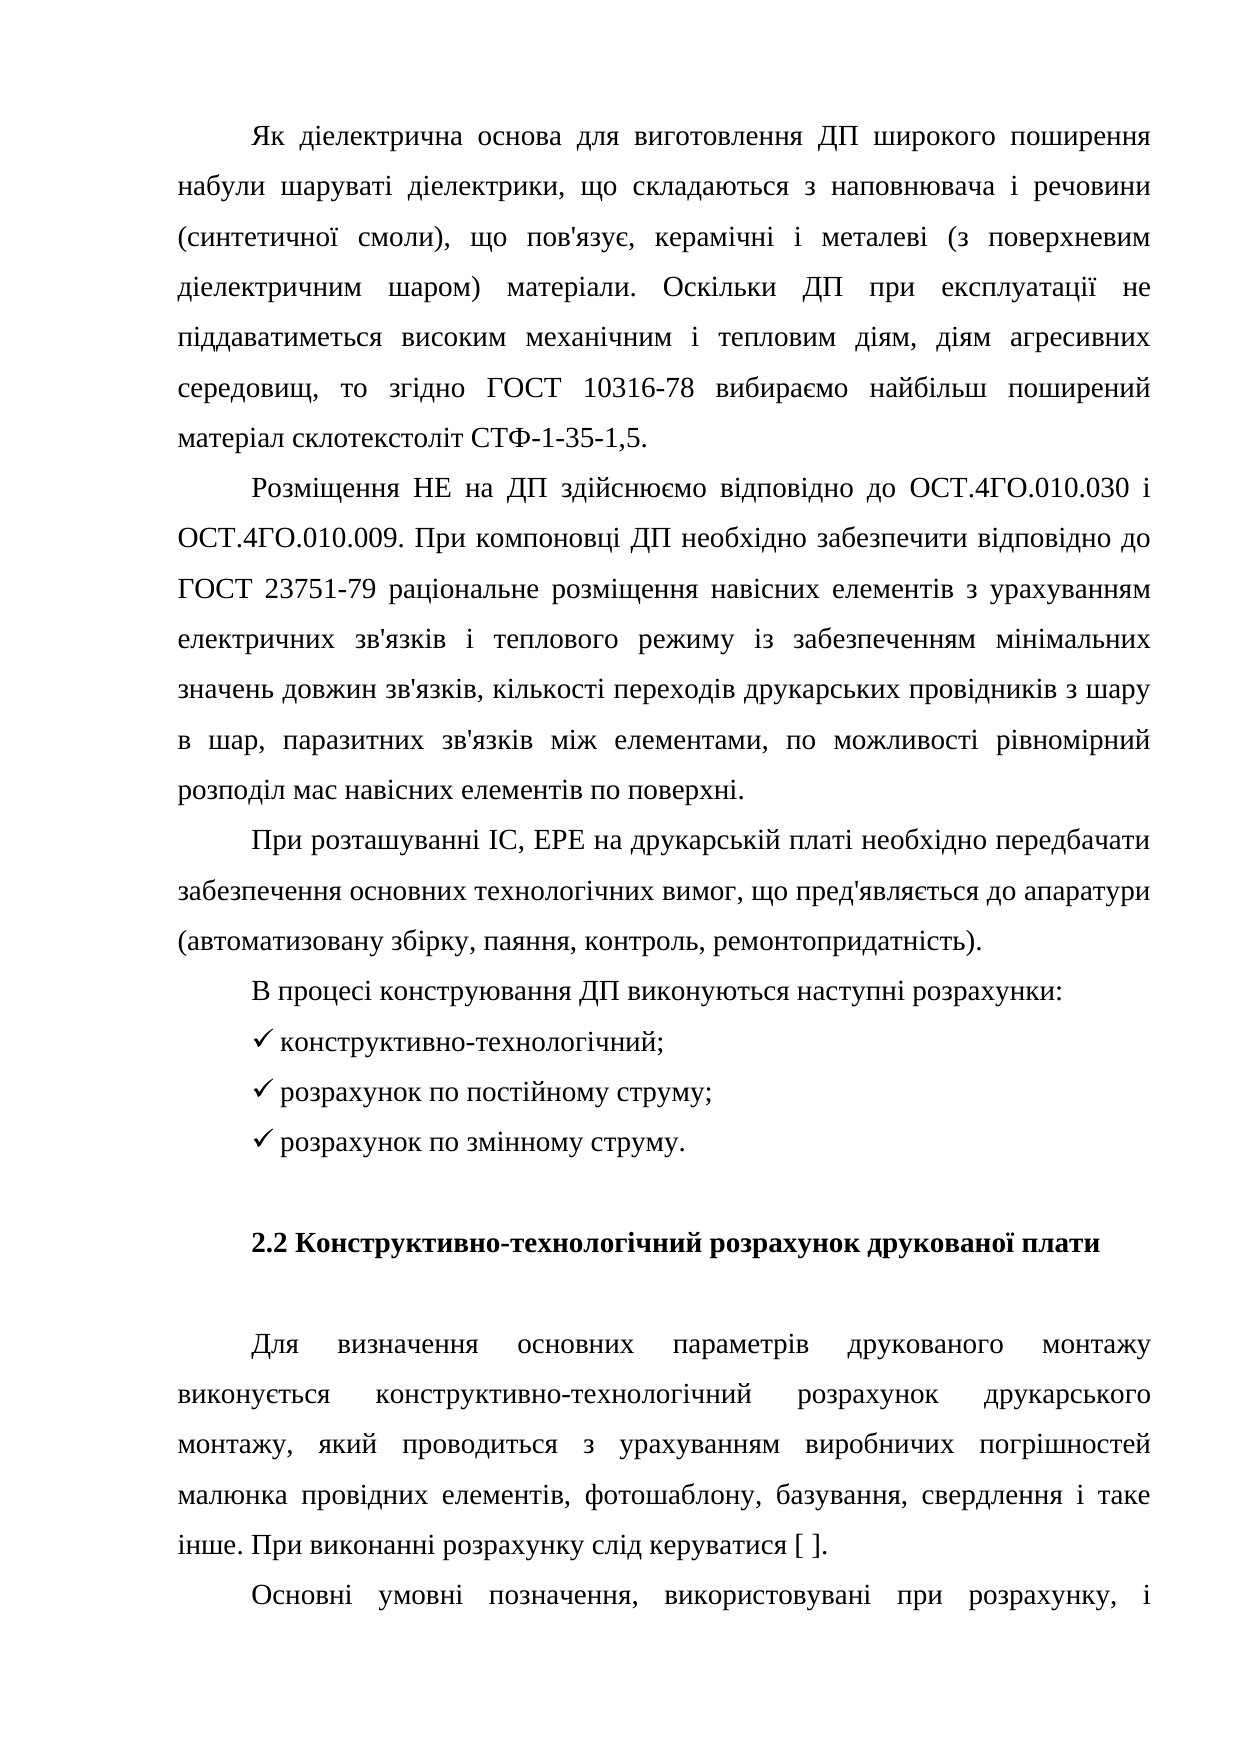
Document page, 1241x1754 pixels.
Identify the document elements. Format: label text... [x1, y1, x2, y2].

text Для визначення основних параметрів друкованого монтажу виконується конструктивно-технологічний розрахунок друкарського монтажу, який проводиться з урахуванням виробничих погрішностей малюнка провідних елементів, фотошаблону, базування, свердлення і таке інше. При виконанні розрахунку слід керуватися [ ]. [177, 1326, 1152, 1561]
text В процесі конструювання ДП виконуються наступні розрахунки: [177, 973, 1152, 1007]
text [177, 1577, 1152, 1611]
text Розміщення НЕ на ДП здійснюємо відповідно до ОСТ.4ГО.010.030 і ОСТ.4ГО.010.009. При компоновці ДП необхідно забезпечити відповідно до ГОСТ 23751-79 раціональне розміщення навісних елементів з урахуванням електричних зв'язків і теплового режиму із забезпеченням мінімальних значень довжин зв'язків, кількості переходів друкарських провідників з шару в шар, паразитних зв'язків між елементами, по можливості рівномірний розподіл мас навісних елементів по поверхні. [177, 470, 1152, 806]
text Як діелектрична основа для виготовлення ДП широкого поширення набули шаруваті діелектрики, що складаються з наповнювача і речовини (синтетичної смоли), що пов'язує, керамічні і металеві (з поверхневим діелектричним шаром) матеріали. Оскільки ДП при експлуатації не піддаватиметься високим механічним і тепловим діям, діям агресивних середовищ, то згідно ГОСТ 10316-78 вибираємо найбільш поширений матеріал склотекстоліт СТФ-1-35-1,5. [177, 118, 1152, 453]
subtitle 2.2 Конструктивно-технологічний розрахунок друкованої плати [177, 1225, 1152, 1259]
list розрахунок по змінному струму. [177, 1124, 1152, 1158]
text При розташуванні ІС, ЕРЕ на друкарській платі необхідно передбачати забезпечення основних технологічних вимог, що пред'являється до апаратури (автоматизовану збірку, паяння, контроль, ремонтопридатність). [177, 822, 1152, 957]
list розрахунок по постійному струму; [177, 1074, 1152, 1108]
list конструктивно-технологічний; [177, 1024, 1152, 1057]
